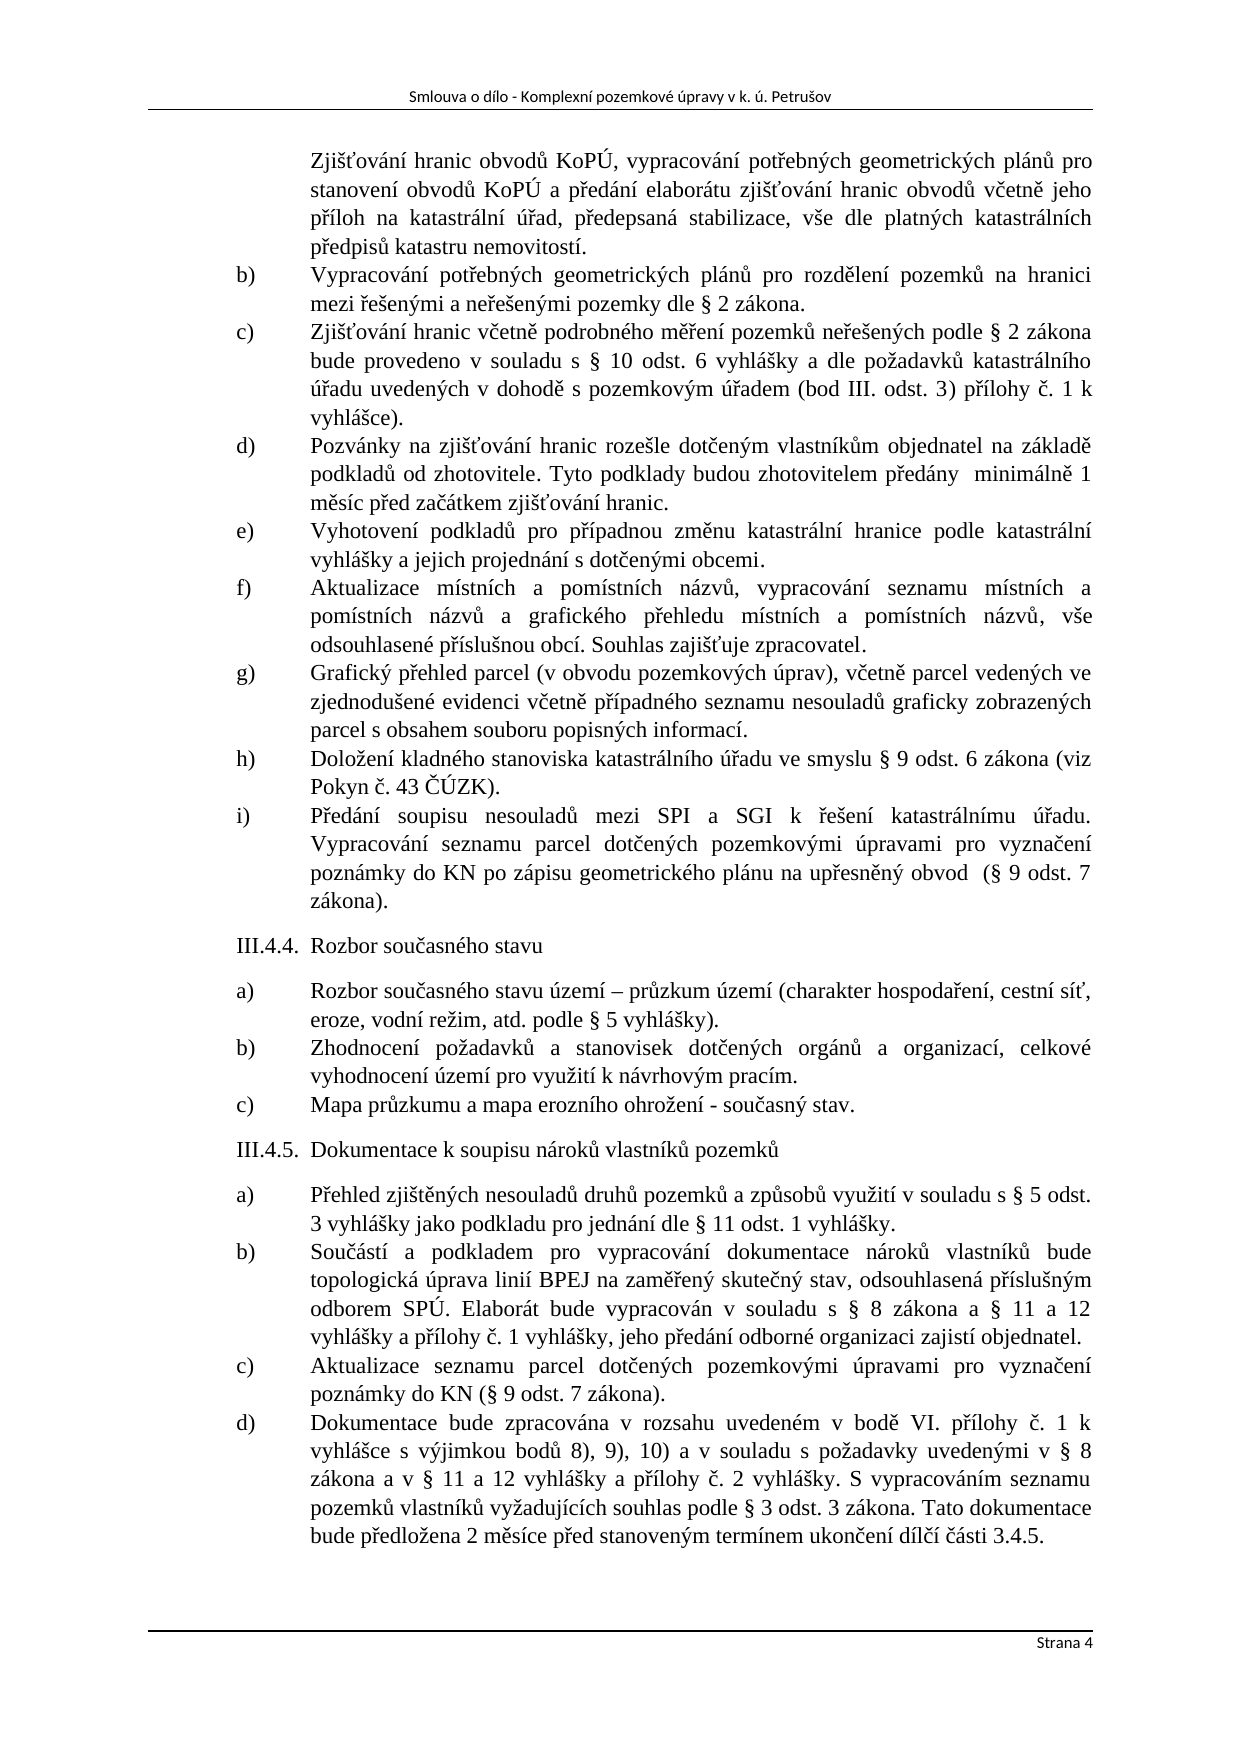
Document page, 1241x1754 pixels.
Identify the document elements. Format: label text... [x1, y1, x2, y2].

text Rozbor současného stavu území – průzkum území (charakter hospodaření, cestní síť, eroze, vodní režim, atd. podle § 5 vyhlášky). [236, 977, 1093, 1032]
text Grafický přehled parcel (v obvodu pozemkových úprav), včetně parcel vedených ve zjednodušené evidenci včetně případného seznamu nesouladů graficky zobrazených parcel s obsahem souboru popisných informací. [236, 659, 1093, 743]
text Zhodnocení požadavků a stanovisek dotčených orgánů a organizací, celkové vyhodnocení území pro využití k návrhovým pracím. [236, 1034, 1093, 1089]
text Rozbor současného stavu [236, 932, 1093, 958]
text Součástí a podkladem pro vypracování dokumentace nároků vlastníků bude topologická úprava linií BPEJ na zaměřený skutečný stav, odsouhlasená příslušným odborem SPÚ. Elaborát bude vypracován v souladu s § 8 zákona a § 11 a 12 vyhlášky a přílohy č. 1 vyhlášky, jeho předání odborné organizaci zajistí objednatel. [236, 1238, 1093, 1350]
text Přehled zjištěných nesouladů druhů pozemků a způsobů využití v souladu s § 5 odst. 3 vyhlášky jako podkladu pro jednání dle § 11 odst. 1 vyhlášky. [236, 1181, 1093, 1236]
text Doložení kladného stanoviska katastrálního úřadu ve smyslu § 9 odst. 6 zákona (viz Pokyn č. 43 ČÚZK). [236, 745, 1093, 799]
text Mapa průzkumu a mapa erozního ohrožení - současný stav. [236, 1091, 1093, 1117]
text Zjišťování hranic včetně podrobného měření pozemků neřešených podle § 2 zákona bude provedeno v souladu s § 10 odst. 6 vyhlášky a dle požadavků katastrálního úřadu uvedených v dohodě s pozemkovým úřadem (bod III. odst. 3) přílohy č. 1 k vyhlášce). [236, 318, 1093, 430]
text Předání soupisu nesouladů mezi SPI a SGI k řešení katastrálnímu úřadu. Vypracování seznamu parcel dotčených pozemkovými úpravami pro vyznačení poznámky do KN po zápisu geometrického plánu na upřesněný obvod (§ 9 odst. 7 zákona). [236, 802, 1093, 913]
text Dokumentace bude zpracována v rozsahu uvedeném v bodě VI. přílohy č. 1 k vyhlášce s výjimkou bodů 8), 9), 10) a v souladu s požadavky uvedenými v § 8 zákona a v § 11 a 12 vyhlášky a přílohy č. 2 vyhlášky. S vypracováním seznamu pozemků vlastníků vyžadujících souhlas podle § 3 odst. 3 zákona. Tato dokumentace bude předložena 2 měsíce před stanoveným termínem ukončení dílčí části 3.4.5. [236, 1409, 1093, 1549]
text Dokumentace k soupisu nároků vlastníků pozemků [236, 1136, 1093, 1162]
text Aktualizace místních a pomístních názvů, vypracování seznamu místních a pomístních názvů a grafického přehledu místních a pomístních názvů, vše odsouhlasené příslušnou obcí. Souhlas zajišťuje zpracovatel. [236, 574, 1093, 657]
text Vyhotovení podkladů pro případnou změnu katastrální hranice podle katastrální vyhlášky a jejich projednání s dotčenými obcemi. [236, 517, 1093, 572]
text Vypracování potřebných geometrických plánů pro rozdělení pozemků na hranici mezi řešenými a neřešenými pozemky dle § 2 zákona. [236, 261, 1093, 316]
text Pozvánky na zjišťování hranic rozešle dotčeným vlastníkům objednatel na základě podkladů od zhotovitele. Tyto podklady budou zhotovitelem předány minimálně 1 měsíc před začátkem zjišťování hranic. [236, 432, 1093, 515]
text Aktualizace seznamu parcel dotčených pozemkovými úpravami pro vyznačení poznámky do KN (§ 9 odst. 7 zákona). [236, 1352, 1093, 1407]
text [236, 148, 1093, 259]
